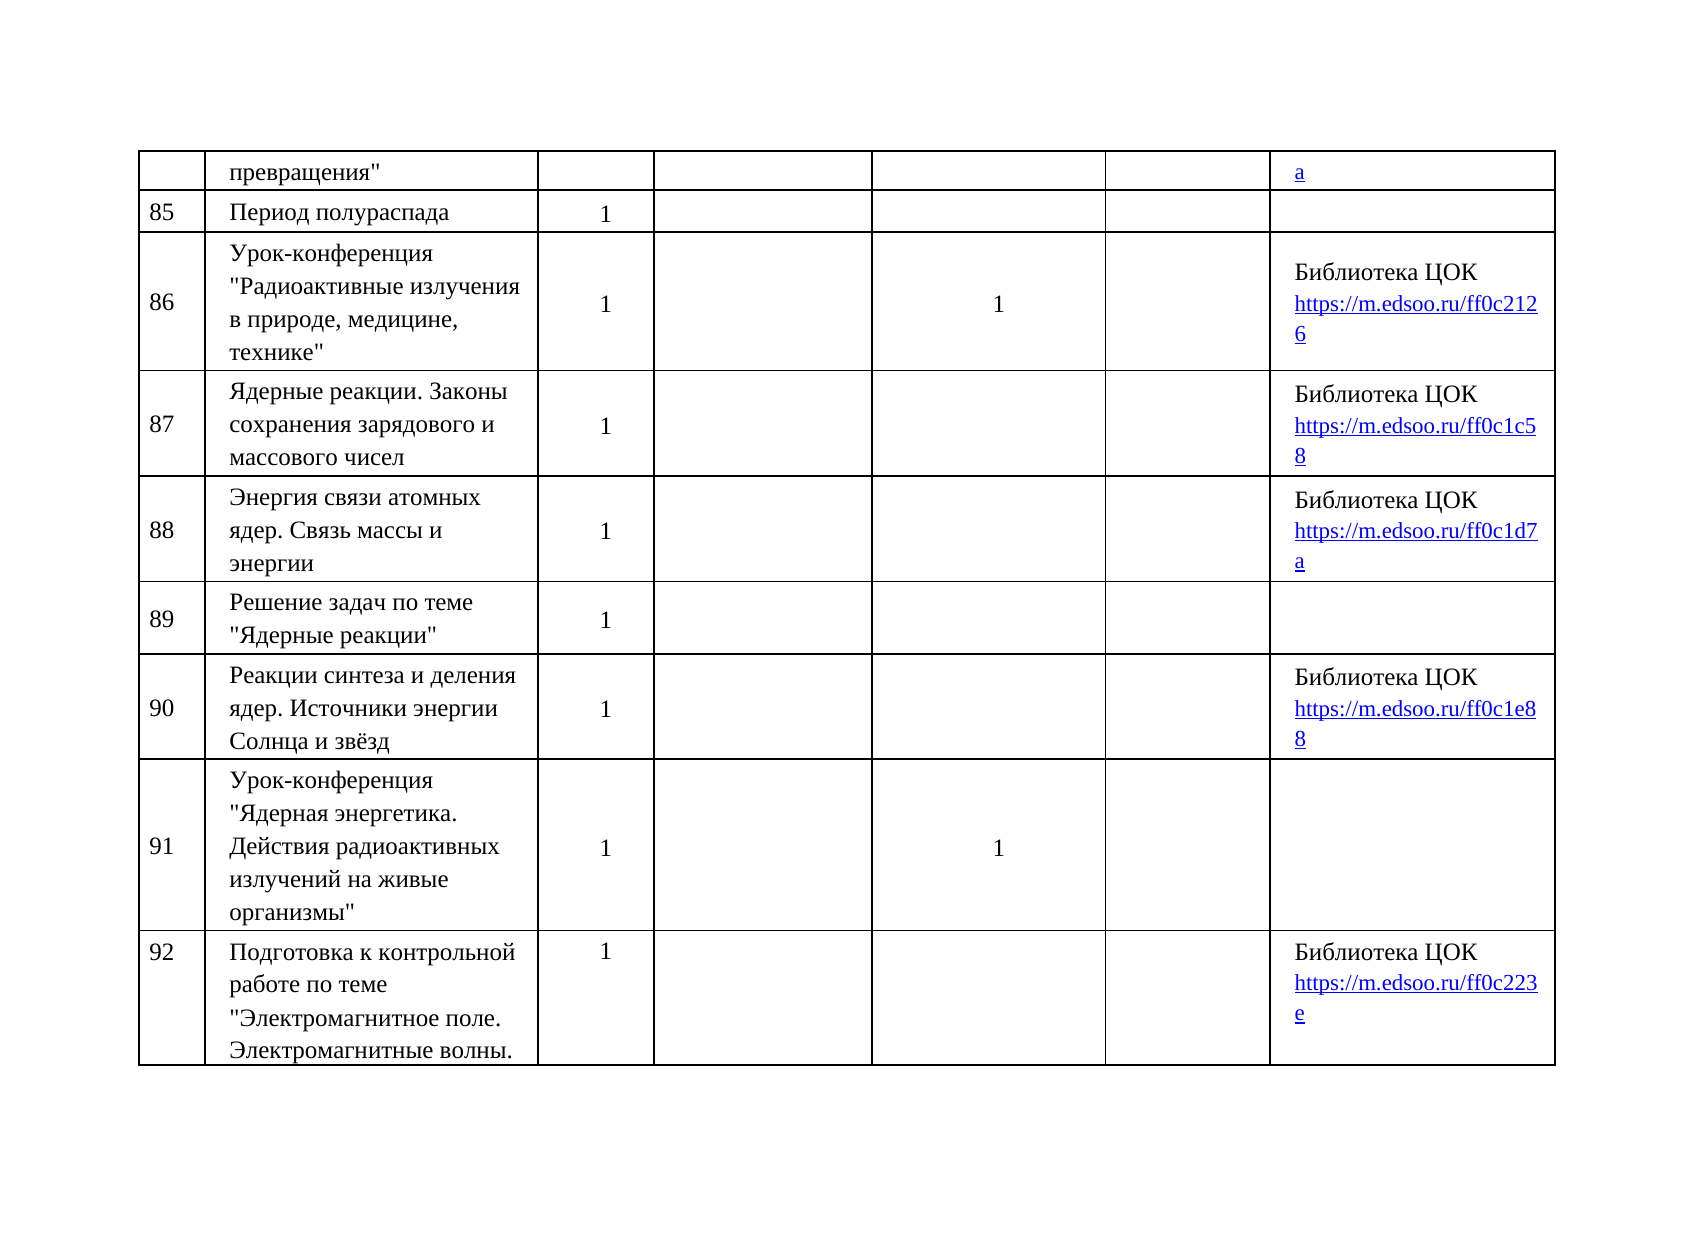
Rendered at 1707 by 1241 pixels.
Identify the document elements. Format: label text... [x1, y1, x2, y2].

table_cell [873, 152, 1105, 189]
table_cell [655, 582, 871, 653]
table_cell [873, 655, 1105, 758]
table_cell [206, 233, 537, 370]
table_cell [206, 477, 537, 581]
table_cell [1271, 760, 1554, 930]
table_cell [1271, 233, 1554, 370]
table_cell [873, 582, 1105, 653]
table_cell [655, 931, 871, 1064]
table_cell [1106, 152, 1269, 189]
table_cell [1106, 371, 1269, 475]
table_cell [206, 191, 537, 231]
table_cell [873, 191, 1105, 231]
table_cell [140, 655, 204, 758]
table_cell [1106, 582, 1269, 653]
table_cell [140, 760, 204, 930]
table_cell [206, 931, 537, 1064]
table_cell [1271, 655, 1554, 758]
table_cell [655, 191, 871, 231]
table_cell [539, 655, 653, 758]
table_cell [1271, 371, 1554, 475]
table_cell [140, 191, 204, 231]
table_cell 1 [539, 152, 653, 189]
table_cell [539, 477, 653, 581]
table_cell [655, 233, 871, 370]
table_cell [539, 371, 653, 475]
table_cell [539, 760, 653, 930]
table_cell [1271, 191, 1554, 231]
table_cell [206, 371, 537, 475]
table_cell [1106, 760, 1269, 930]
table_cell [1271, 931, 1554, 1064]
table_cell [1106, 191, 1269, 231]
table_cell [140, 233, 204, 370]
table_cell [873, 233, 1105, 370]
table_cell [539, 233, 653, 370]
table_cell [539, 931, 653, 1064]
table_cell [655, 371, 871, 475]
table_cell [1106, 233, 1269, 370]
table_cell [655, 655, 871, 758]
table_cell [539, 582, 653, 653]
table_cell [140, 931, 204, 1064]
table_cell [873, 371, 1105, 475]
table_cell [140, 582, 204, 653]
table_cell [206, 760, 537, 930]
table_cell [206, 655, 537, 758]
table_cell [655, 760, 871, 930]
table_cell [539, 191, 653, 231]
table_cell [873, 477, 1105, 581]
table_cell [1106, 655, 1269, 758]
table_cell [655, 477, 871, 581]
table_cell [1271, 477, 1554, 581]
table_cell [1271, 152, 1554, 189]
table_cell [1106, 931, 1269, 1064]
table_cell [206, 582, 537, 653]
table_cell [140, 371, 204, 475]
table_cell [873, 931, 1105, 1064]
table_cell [206, 152, 537, 189]
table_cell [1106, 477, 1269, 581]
table_cell 84 [140, 152, 204, 189]
table_cell [655, 152, 871, 189]
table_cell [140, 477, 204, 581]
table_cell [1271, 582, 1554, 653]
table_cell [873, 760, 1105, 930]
